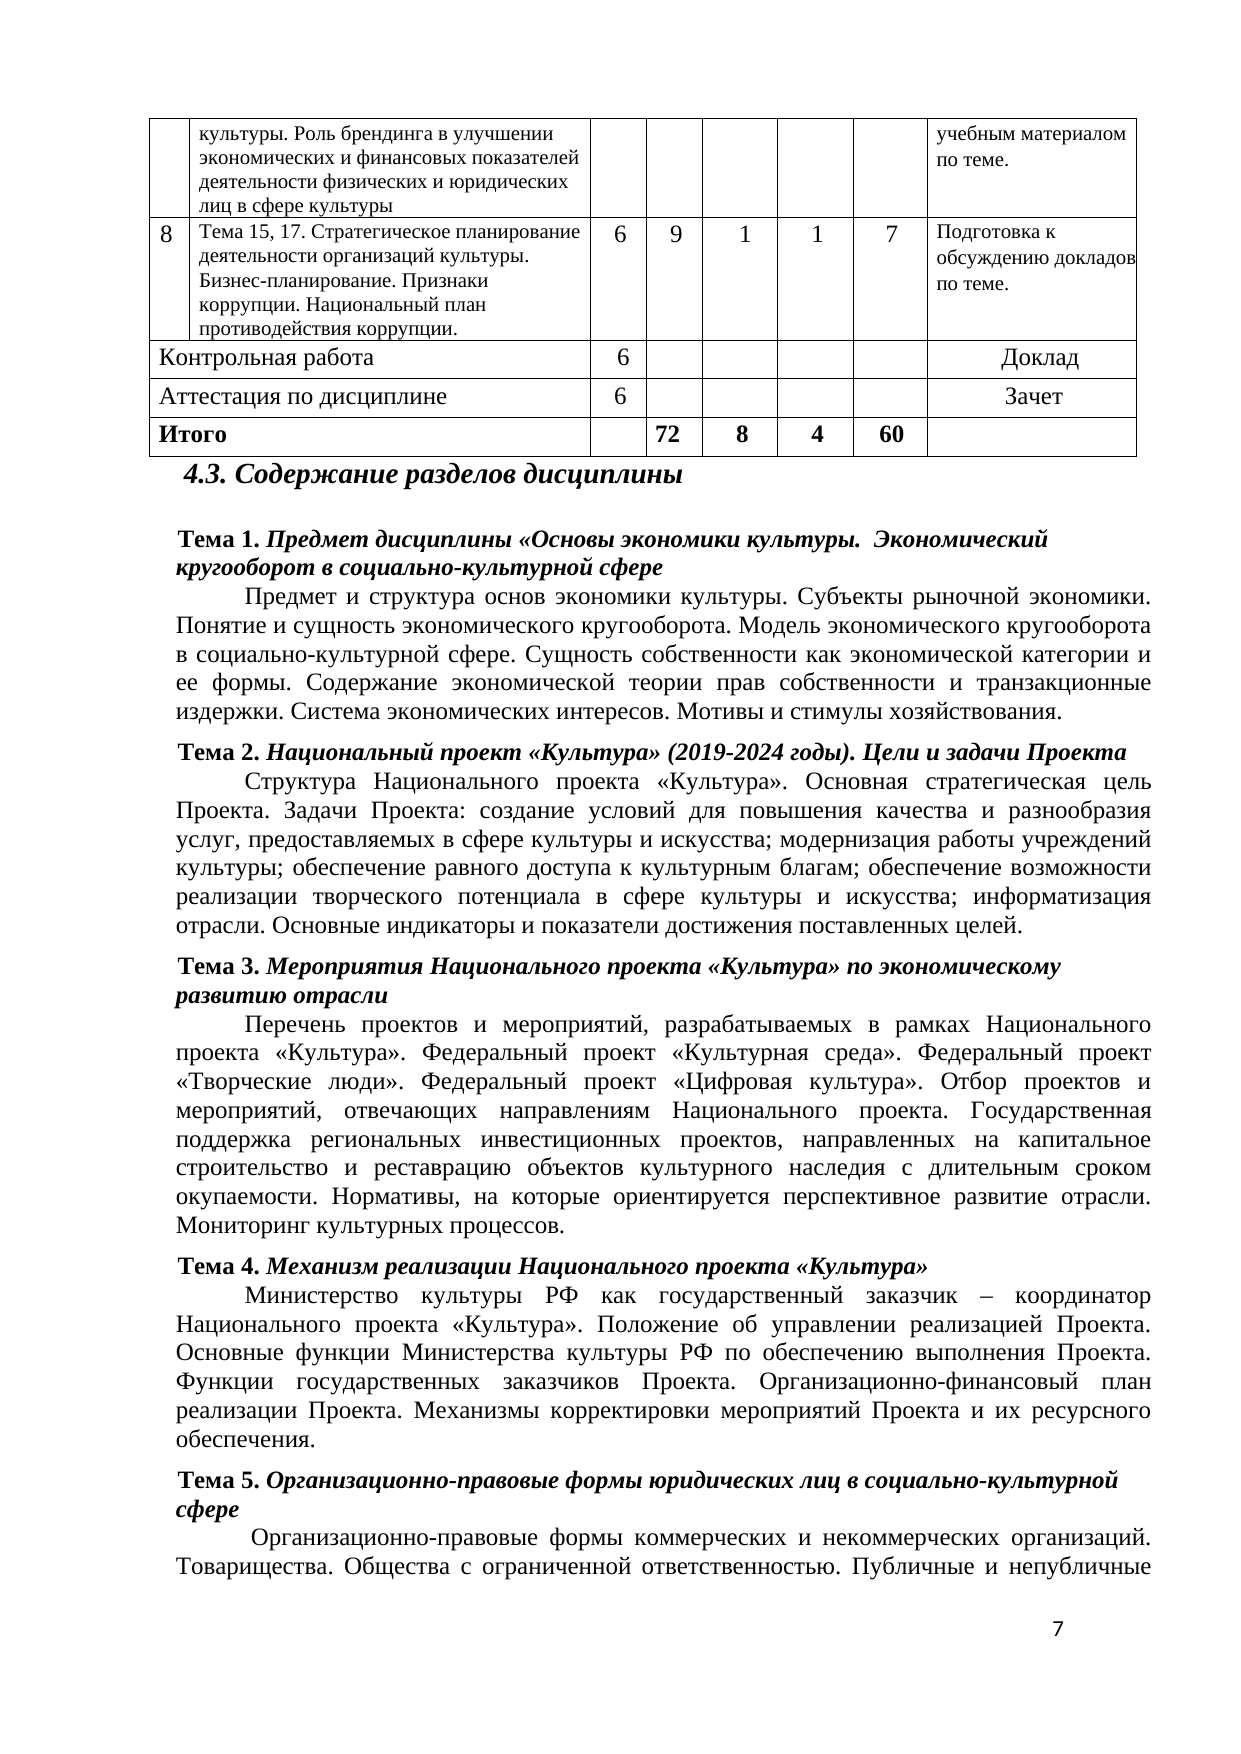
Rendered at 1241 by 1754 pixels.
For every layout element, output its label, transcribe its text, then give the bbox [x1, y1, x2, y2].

table_cell [928, 418, 1136, 456]
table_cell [190, 119, 590, 217]
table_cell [928, 119, 1136, 217]
table_cell 9 [647, 119, 702, 217]
text Министерство культуры РФ как государственный заказчик – координатор Национального проекта «Культура». Положение об управлении реализацией Проекта. Основные функции Министерства культуры РФ по обеспечению выполнения Проекта. Функции государственных заказчиков Проекта. Организационно-финансовый план реализации Проекта. Механизмы корректировки мероприятий Проекта и их ресурсного обеспечения. [176, 1280, 1152, 1452]
table_cell [591, 418, 646, 456]
table_cell [778, 119, 853, 217]
table_cell Подготовка к обсуждению докладов по теме. [928, 218, 1136, 340]
table_cell 4 [778, 418, 853, 456]
table_cell [647, 379, 702, 417]
table_cell Тема 15, 17. Стратегическое планирование деятельности организаций культуры. Бизнес-планирование. Признаки коррупции. Национальный план противодействия коррупции. [190, 218, 590, 340]
table_cell Итого [150, 418, 590, 456]
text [176, 1522, 1152, 1580]
table_cell [854, 379, 927, 417]
table_cell 8 [854, 119, 927, 217]
table_cell Аттестация по дисциплине [150, 379, 590, 417]
text Тема 3. Мероприятия Национального проекта «Культура» по экономическому развитию отрасли [176, 951, 1152, 1009]
table_cell 6 [591, 119, 646, 217]
text Тема 1. Предмет дисциплины «Основы экономики культуры. Экономический кругооборот в социально-культурной сфере [176, 524, 1152, 581]
table_cell Зачет [928, 379, 1136, 417]
table_cell Контрольная работа [150, 341, 590, 378]
table_cell 9 [647, 218, 702, 340]
text Тема 2. Национальный проект «Культура» (2019-2024 годы). Цели и задачи Проекта [177, 737, 1152, 766]
table_cell Доклад [928, 341, 1136, 378]
table_cell 6 [591, 379, 646, 417]
text Предмет и структура основ экономики культуры. Субъекты рыночной экономики. Понятие и сущность экономического кругооборота. Модель экономического кругооборота в социально-культурной сфере. Сущность собственности как экономической категории и ее формы. Содержание экономической теории прав собственности и транзакционные издержки. Система экономических интересов. Мотивы и стимулы хозяйствования. [176, 581, 1152, 725]
table_cell [703, 341, 777, 378]
table_cell 1 [703, 218, 777, 340]
text Перечень проектов и мероприятий, разрабатываемых в рамках Национального проекта «Культура». Федеральный проект «Культурная среда». Федеральный проект «Творческие люди». Федеральный проект «Цифровая культура». Отбор проектов и мероприятий, отвечающих направлениям Национального проекта. Государственная поддержка региональных инвестиционных проектов, направленных на капитальное строительство и реставрацию объектов культурного наследия с длительным сроком окупаемости. Нормативы, на которые ориентируется перспективное развитие отрасли. Мониторинг культурных процессов. [176, 1009, 1152, 1239]
text Структура Национального проекта «Культура». Основная стратегическая цель Проекта. Задачи Проекта: создание условий для повышения качества и разнообразия услуг, предоставляемых в сфере культуры и искусства; модернизация работы учреждений культуры; обеспечение равного доступа к культурным благам; обеспечение возможности реализации творческого потенциала в сфере культуры и искусства; информатизация отрасли. Основные индикаторы и показатели достижения поставленных целей. [176, 766, 1152, 939]
table_cell [778, 341, 853, 378]
table_cell 1 [778, 218, 853, 340]
table_cell 8 [703, 418, 777, 456]
text Тема 4. Механизм реализации Национального проекта «Культура» [177, 1251, 1152, 1280]
table_cell 6 [591, 218, 646, 340]
table_cell 72 [647, 418, 702, 456]
table_cell [703, 379, 777, 417]
table_cell 7 [854, 218, 927, 340]
table_cell 1 [703, 119, 777, 217]
table_cell [647, 341, 702, 378]
table_cell 8 [150, 218, 189, 340]
table_cell [778, 379, 853, 417]
table_cell 7 [150, 119, 189, 217]
table_cell [854, 341, 927, 378]
text Тема 5. Организационно-правовые формы юридических лиц в социально-культурной сфере [176, 1465, 1152, 1522]
text 4.3. Содержание разделов дисциплины [177, 457, 1152, 490]
table_cell 6 [591, 341, 646, 378]
table_cell 60 [854, 418, 927, 456]
